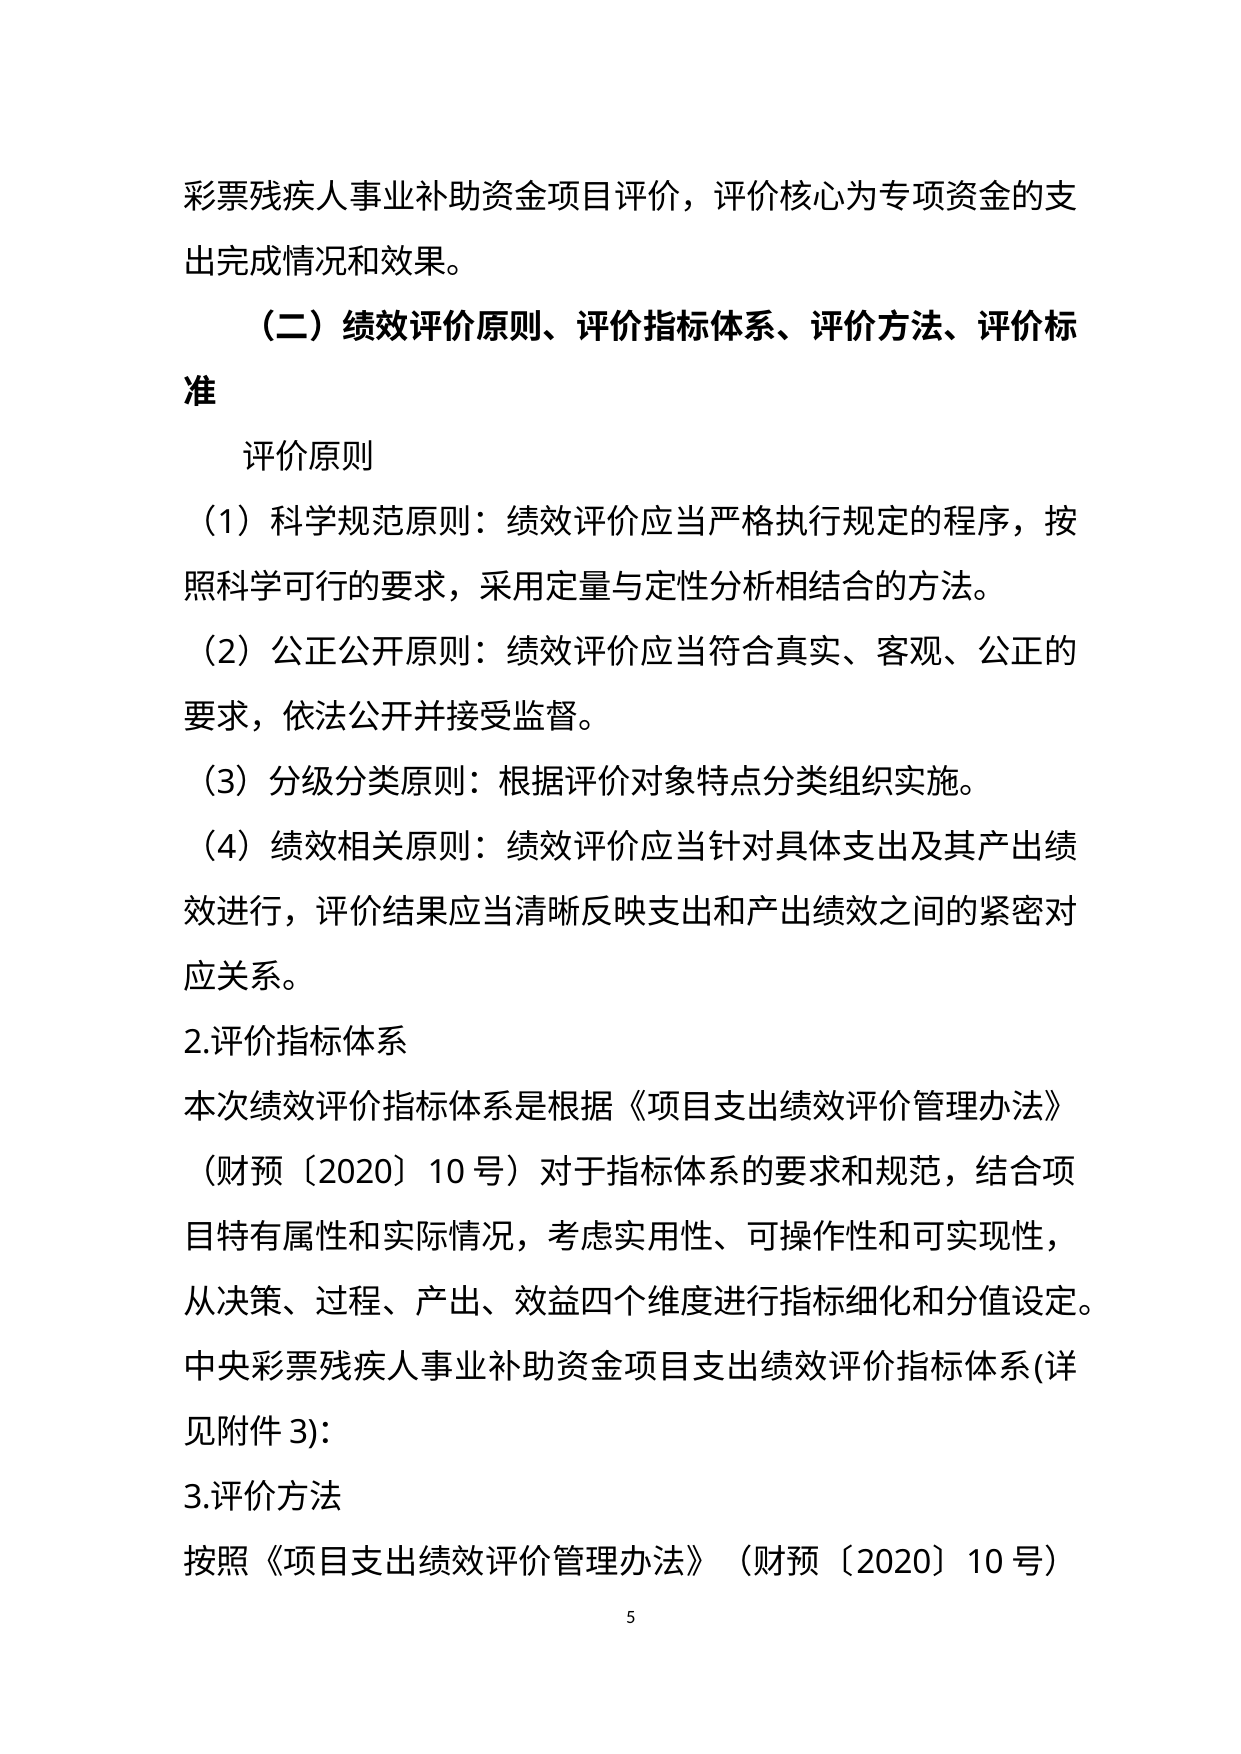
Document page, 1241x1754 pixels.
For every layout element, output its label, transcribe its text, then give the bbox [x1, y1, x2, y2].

text （二）绩效评价原则、评价指标体系、评价方法、评价标准 [183, 292, 1078, 422]
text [183, 162, 1078, 292]
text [183, 422, 1078, 1592]
